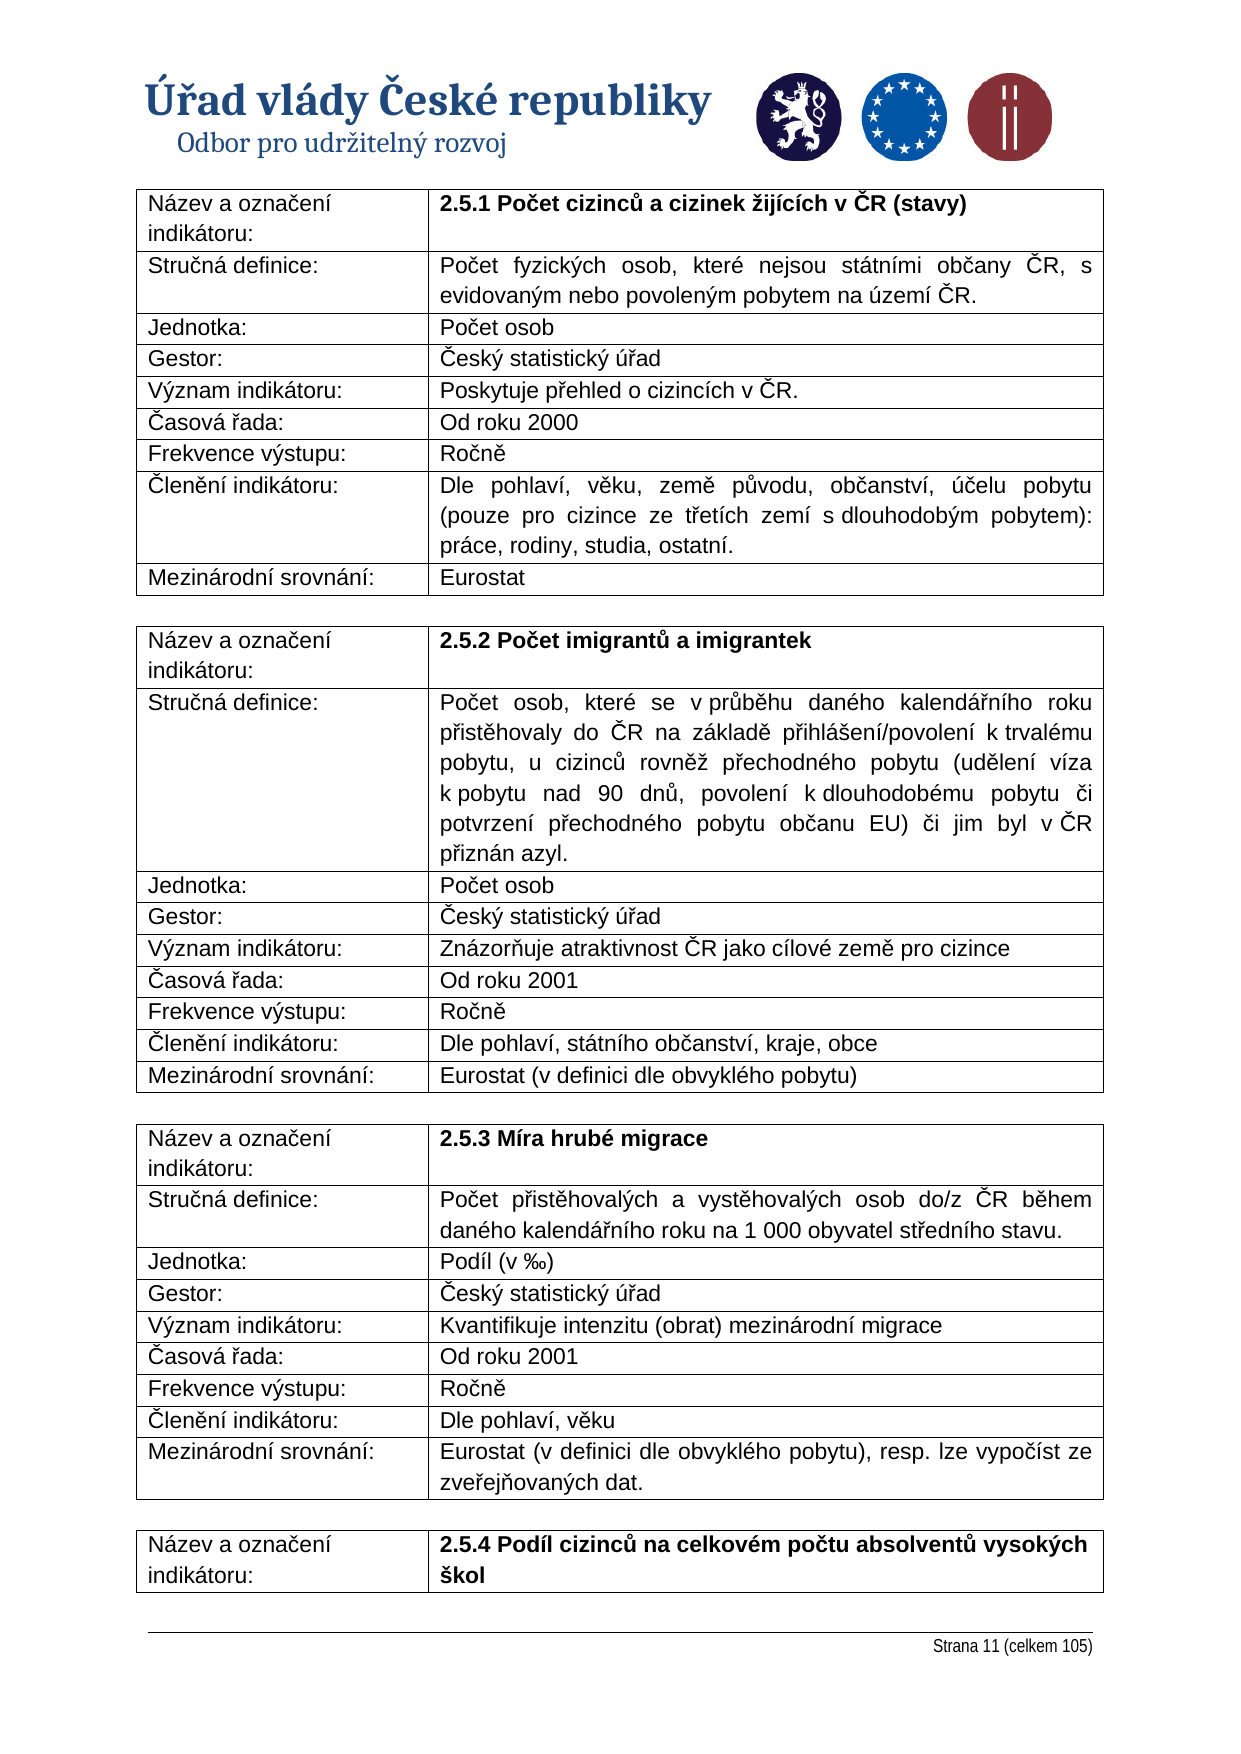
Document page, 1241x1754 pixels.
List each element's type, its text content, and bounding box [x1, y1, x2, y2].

table_cell Význam indikátoru: [137, 1312, 428, 1342]
table_cell Frekvence výstupu: [137, 1375, 428, 1406]
table_cell Význam indikátoru: [137, 935, 428, 966]
table_cell Od roku 2000 [429, 409, 1103, 439]
table_header 2.5.4 Podíl cizinců na celkovém počtu absolventů vysokých škol [429, 1531, 1103, 1592]
table_cell Mezinárodní srovnání: [137, 564, 428, 595]
table_header 2.5.3 Míra hrubé migrace [429, 1125, 1103, 1185]
table_cell Gestor: [137, 1280, 428, 1311]
table_cell Stručná definice: [137, 689, 428, 871]
table_header Název a označení indikátoru: [137, 1531, 428, 1592]
table_cell Počet osob, které se v průběhu daného kalendářního roku přistěhovaly do ČR na základě přihlášení/povolení k trvalému pobytu, u cizinců rovněž přechodného pobytu (udělení víza k pobytu nad 90 dnů, povolení k dlouhodobému pobytu či potvrzení přechodného pobytu občanu EU) či jim byl v ČR přiznán azyl. [429, 689, 1103, 871]
table_cell Znázorňuje atraktivnost ČR jako cílové země pro cizince [429, 935, 1103, 966]
table_header 2.5.2 Počet imigrantů a imigrantek [429, 627, 1103, 688]
table_cell Jednotka: [137, 314, 428, 344]
table_cell Počet přistěhovalých a vystěhovalých osob do/z ČR během daného kalendářního roku na 1 000 obyvatel středního stavu. [429, 1186, 1103, 1247]
table_cell Poskytuje přehled o cizincích v ČR. [429, 377, 1103, 408]
table_cell Mezinárodní srovnání: [137, 1062, 428, 1092]
table_cell Počet osob [429, 872, 1103, 902]
table_cell Gestor: [137, 903, 428, 934]
table_header Název a označení indikátoru: [137, 190, 428, 251]
table_cell Stručná definice: [137, 252, 428, 313]
table_cell Ročně [429, 1375, 1103, 1406]
table_cell Eurostat [429, 564, 1103, 595]
table_cell Eurostat (v definici dle obvyklého pobytu) [429, 1062, 1103, 1092]
table_cell Frekvence výstupu: [137, 440, 428, 471]
table_header Název a označení indikátoru: [137, 627, 428, 688]
table_cell Význam indikátoru: [137, 377, 428, 408]
picture [756, 73, 1052, 161]
table_cell Podíl (v ‰) [429, 1248, 1103, 1279]
table_cell Dle pohlaví, státního občanství, kraje, obce [429, 1030, 1103, 1061]
table_cell Počet osob [429, 314, 1103, 344]
table_cell Od roku 2001 [429, 967, 1103, 997]
table_cell Časová řada: [137, 409, 428, 439]
table_cell Mezinárodní srovnání: [137, 1438, 428, 1499]
table_cell Ročně [429, 440, 1103, 471]
table_cell Členění indikátoru: [137, 1407, 428, 1437]
table_cell Český statistický úřad [429, 903, 1103, 934]
table_cell Eurostat (v definici dle obvyklého pobytu), resp. lze vypočíst ze zveřejňovaných dat. [429, 1438, 1103, 1499]
table_cell Frekvence výstupu: [137, 998, 428, 1029]
table_cell Český statistický úřad [429, 345, 1103, 376]
table_cell Od roku 2001 [429, 1343, 1103, 1374]
table_cell Časová řada: [137, 1343, 428, 1374]
table_cell Jednotka: [137, 1248, 428, 1279]
table_cell Jednotka: [137, 872, 428, 902]
table_cell Gestor: [137, 345, 428, 376]
table_cell Dle pohlaví, věku [429, 1407, 1103, 1437]
table_cell Kvantifikuje intenzitu (obrat) mezinárodní migrace [429, 1312, 1103, 1342]
table_cell Časová řada: [137, 967, 428, 997]
table_cell Dle pohlaví, věku, země původu, občanství, účelu pobytu (pouze pro cizince ze třetích zemí s dlouhodobým pobytem): práce, rodiny, studia, ostatní. [429, 472, 1103, 563]
table_cell Členění indikátoru: [137, 1030, 428, 1061]
table_cell Český statistický úřad [429, 1280, 1103, 1311]
table_cell Členění indikátoru: [137, 472, 428, 563]
table_cell Počet fyzických osob, které nejsou státními občany ČR, s evidovaným nebo povoleným pobytem na území ČR. [429, 252, 1103, 313]
table_header Název a označení indikátoru: [137, 1125, 428, 1185]
table_header 2.5.1 Počet cizinců a cizinek žijících v ČR (stavy) [429, 190, 1103, 251]
table_cell Ročně [429, 998, 1103, 1029]
table_cell Stručná definice: [137, 1186, 428, 1247]
